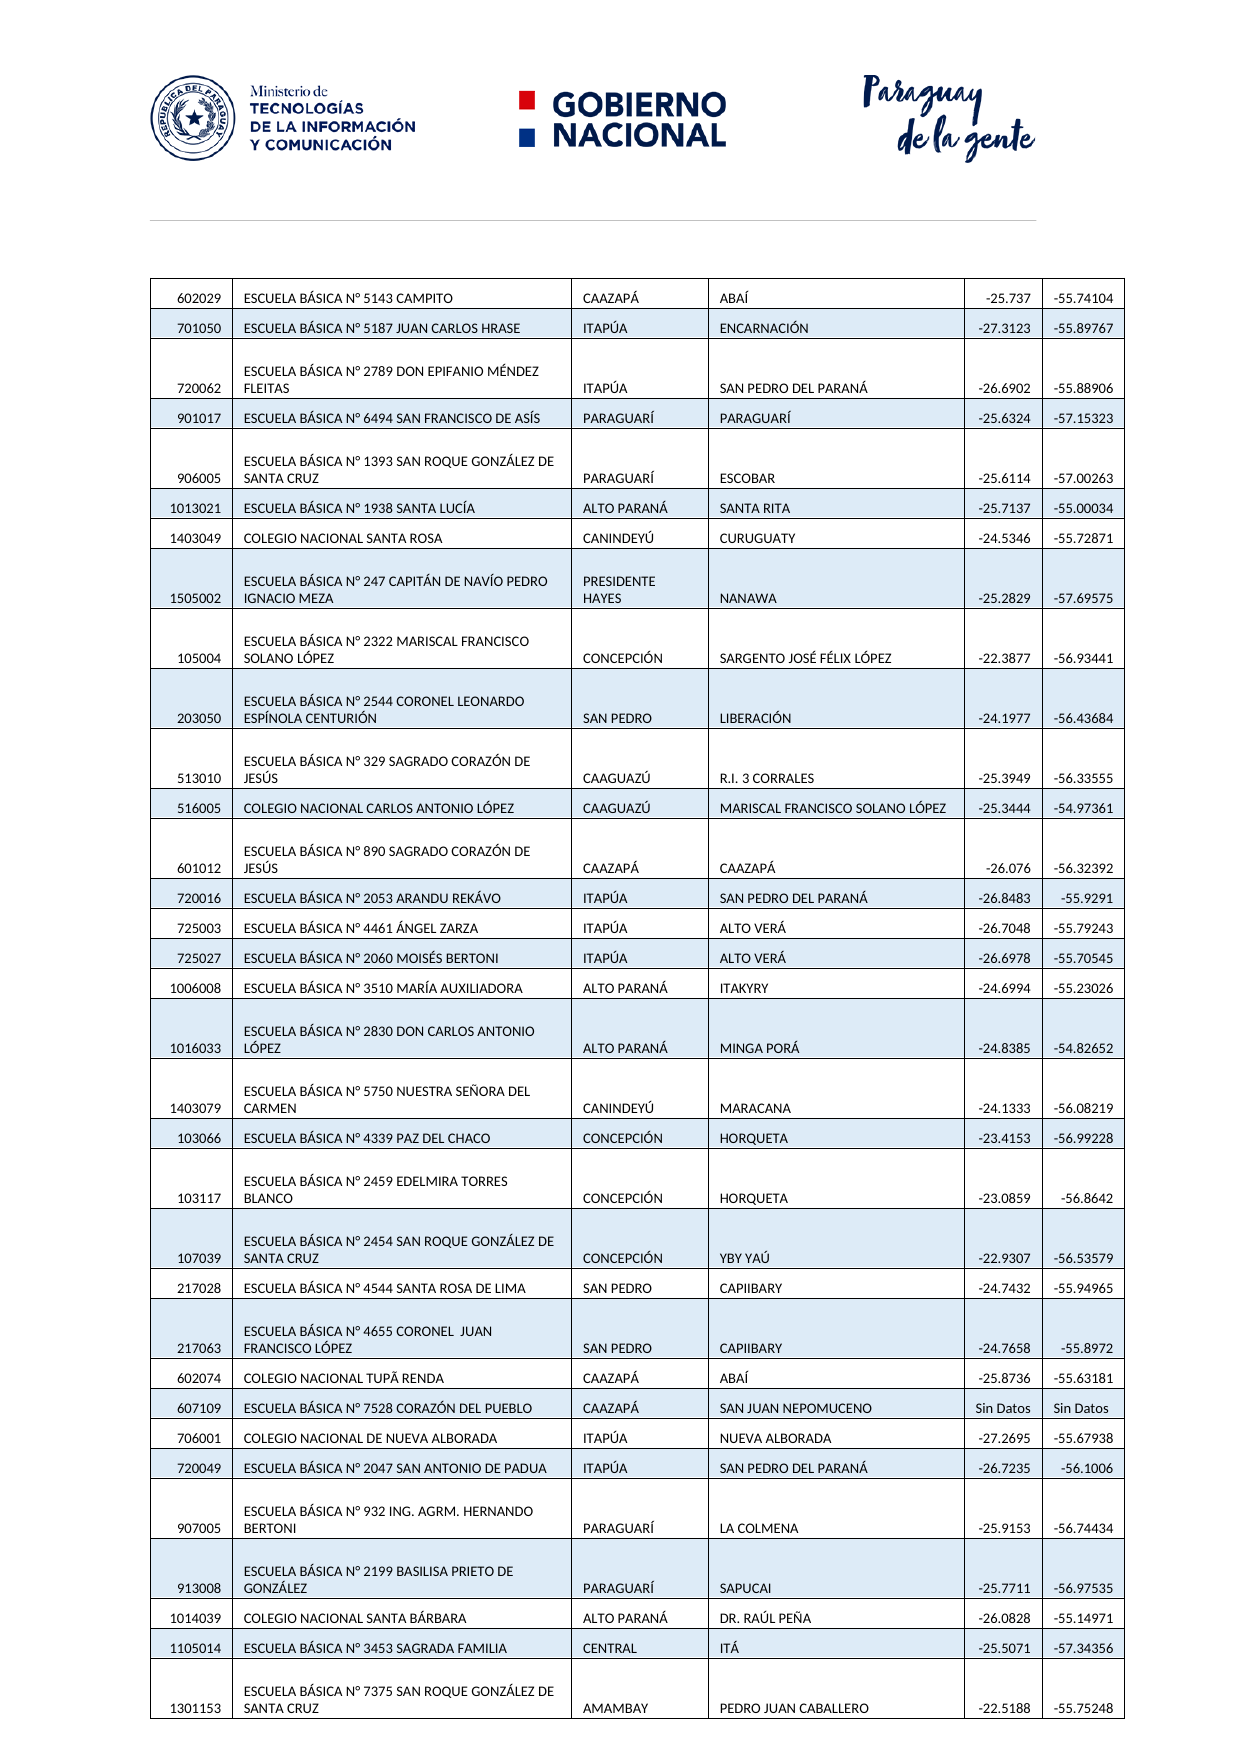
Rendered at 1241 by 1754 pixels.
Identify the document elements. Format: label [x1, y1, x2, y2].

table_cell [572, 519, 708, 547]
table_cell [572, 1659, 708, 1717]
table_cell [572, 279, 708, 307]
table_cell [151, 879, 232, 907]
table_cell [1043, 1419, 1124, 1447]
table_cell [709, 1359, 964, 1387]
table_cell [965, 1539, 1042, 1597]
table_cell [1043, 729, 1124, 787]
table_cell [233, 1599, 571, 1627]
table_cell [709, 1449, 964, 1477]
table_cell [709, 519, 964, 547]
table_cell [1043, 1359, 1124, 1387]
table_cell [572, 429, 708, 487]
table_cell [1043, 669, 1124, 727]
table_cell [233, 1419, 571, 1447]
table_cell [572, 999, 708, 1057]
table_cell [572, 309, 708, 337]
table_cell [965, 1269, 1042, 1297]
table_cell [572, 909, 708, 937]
picture [150, 75, 1035, 163]
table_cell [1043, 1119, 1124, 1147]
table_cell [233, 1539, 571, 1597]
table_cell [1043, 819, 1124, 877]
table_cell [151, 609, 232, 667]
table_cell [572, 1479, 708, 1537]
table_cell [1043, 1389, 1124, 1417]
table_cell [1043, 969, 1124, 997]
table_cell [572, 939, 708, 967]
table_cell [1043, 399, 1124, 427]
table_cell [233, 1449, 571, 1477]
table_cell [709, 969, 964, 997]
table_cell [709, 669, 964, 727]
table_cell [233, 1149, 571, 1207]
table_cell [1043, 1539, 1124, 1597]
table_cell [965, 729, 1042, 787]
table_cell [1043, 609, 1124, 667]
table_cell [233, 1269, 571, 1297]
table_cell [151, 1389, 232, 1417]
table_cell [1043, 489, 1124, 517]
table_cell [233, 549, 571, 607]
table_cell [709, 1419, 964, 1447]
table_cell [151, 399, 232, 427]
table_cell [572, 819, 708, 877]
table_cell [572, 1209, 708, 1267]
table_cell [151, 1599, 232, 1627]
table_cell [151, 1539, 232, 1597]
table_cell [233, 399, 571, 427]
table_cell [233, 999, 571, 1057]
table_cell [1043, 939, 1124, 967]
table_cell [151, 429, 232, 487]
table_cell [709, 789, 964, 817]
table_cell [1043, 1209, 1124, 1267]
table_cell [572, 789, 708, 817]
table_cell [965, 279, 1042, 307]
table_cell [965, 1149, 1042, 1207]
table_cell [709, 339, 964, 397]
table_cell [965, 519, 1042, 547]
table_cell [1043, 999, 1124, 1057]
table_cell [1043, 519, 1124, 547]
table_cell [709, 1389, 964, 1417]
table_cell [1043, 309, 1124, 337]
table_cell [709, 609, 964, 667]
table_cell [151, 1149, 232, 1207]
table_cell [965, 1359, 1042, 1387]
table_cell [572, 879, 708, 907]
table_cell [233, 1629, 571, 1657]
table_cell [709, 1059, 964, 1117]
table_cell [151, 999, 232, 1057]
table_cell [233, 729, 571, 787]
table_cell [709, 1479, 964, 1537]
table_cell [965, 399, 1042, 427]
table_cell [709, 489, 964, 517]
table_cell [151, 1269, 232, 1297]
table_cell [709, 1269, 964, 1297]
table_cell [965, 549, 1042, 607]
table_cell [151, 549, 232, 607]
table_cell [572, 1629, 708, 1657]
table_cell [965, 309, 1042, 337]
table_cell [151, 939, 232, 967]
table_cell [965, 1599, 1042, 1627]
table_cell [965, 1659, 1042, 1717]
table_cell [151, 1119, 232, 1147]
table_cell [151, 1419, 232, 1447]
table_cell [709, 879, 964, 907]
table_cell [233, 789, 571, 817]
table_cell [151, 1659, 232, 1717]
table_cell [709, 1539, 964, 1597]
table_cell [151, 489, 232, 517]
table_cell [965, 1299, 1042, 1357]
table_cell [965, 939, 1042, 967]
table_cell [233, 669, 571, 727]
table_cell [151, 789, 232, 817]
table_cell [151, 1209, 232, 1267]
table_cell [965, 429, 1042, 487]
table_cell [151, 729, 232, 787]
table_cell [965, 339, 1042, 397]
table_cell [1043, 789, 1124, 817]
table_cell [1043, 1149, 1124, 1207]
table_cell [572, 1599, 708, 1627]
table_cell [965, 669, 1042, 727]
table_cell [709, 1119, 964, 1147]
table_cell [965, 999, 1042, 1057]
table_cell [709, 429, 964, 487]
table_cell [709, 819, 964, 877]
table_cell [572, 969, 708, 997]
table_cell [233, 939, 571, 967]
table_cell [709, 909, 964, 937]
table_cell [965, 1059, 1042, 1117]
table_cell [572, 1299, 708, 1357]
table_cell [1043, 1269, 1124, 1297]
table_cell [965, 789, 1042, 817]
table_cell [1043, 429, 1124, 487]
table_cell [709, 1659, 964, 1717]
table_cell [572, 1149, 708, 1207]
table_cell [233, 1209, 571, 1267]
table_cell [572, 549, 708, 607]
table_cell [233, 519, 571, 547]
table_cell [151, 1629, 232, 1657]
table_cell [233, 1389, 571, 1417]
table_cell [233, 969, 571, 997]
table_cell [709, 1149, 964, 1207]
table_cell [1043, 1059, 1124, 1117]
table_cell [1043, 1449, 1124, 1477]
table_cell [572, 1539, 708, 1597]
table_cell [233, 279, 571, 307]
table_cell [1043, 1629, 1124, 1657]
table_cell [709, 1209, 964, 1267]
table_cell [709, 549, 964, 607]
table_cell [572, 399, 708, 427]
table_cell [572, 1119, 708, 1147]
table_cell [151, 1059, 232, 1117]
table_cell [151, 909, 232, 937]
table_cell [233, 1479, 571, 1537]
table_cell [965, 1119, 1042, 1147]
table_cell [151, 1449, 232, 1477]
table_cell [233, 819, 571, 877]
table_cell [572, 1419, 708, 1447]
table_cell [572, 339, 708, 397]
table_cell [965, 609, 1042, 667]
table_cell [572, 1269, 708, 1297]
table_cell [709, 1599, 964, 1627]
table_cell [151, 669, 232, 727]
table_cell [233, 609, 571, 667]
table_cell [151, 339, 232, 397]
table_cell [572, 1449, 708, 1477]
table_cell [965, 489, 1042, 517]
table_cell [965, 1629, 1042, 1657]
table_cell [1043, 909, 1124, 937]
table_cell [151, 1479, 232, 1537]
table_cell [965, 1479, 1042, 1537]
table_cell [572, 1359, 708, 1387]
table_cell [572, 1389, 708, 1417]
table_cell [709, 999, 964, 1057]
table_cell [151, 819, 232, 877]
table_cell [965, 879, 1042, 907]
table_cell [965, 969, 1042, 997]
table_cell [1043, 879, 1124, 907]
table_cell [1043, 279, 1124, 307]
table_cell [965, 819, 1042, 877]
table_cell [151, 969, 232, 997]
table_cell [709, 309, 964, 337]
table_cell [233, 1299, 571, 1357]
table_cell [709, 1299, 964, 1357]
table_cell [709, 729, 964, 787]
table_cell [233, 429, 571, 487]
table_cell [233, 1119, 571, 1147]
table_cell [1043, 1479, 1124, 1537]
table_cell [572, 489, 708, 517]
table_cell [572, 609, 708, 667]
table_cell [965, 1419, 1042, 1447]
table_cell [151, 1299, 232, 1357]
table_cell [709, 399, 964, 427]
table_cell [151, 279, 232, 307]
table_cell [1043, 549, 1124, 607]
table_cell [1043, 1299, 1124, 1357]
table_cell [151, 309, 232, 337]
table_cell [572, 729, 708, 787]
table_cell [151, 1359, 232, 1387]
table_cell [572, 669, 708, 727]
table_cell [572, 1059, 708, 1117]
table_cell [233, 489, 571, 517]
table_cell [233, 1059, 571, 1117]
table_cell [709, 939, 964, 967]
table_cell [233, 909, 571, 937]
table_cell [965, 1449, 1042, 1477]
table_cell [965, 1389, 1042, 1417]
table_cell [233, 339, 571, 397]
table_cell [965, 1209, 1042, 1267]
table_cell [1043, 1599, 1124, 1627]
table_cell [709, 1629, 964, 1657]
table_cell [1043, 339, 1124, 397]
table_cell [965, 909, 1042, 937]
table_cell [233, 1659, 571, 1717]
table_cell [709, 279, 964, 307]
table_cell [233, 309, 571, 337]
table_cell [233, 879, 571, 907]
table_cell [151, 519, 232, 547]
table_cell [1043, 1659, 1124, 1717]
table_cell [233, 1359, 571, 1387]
